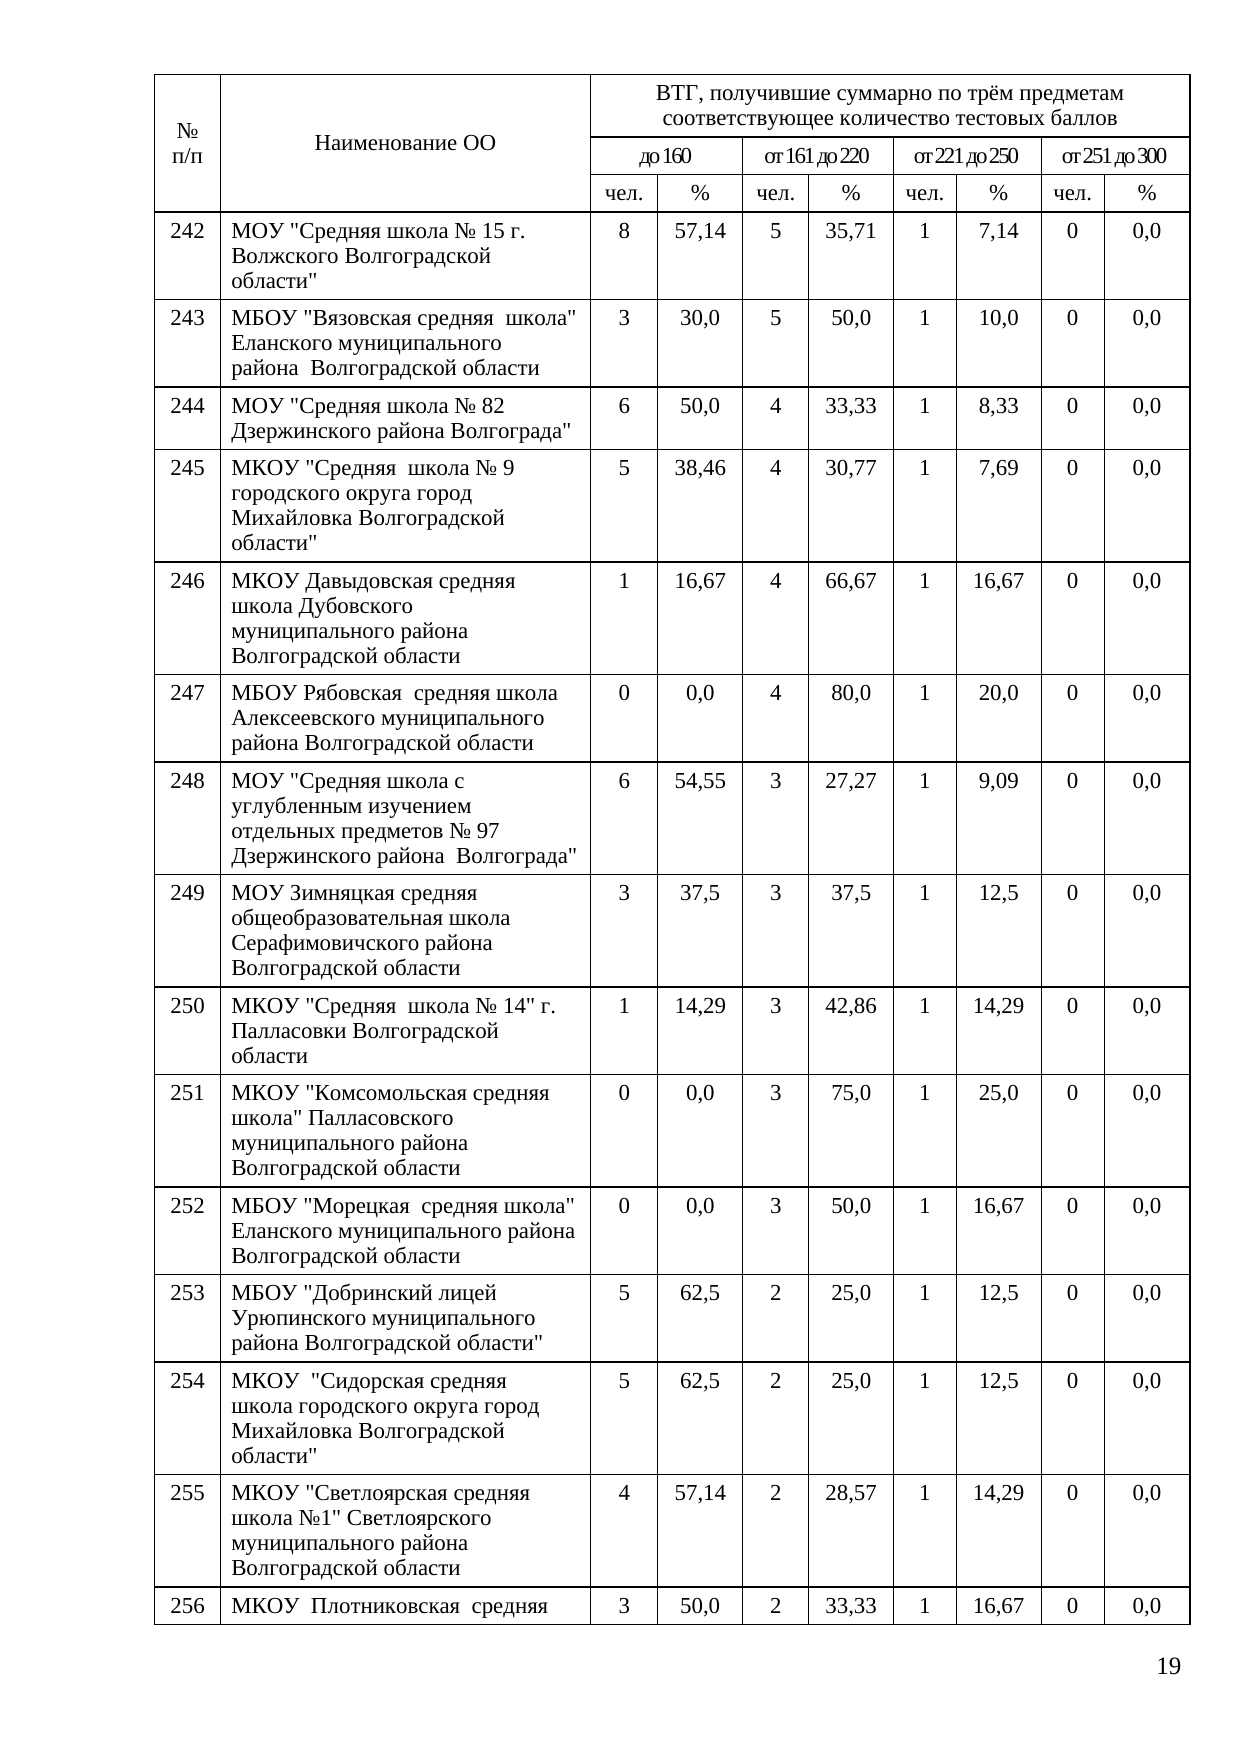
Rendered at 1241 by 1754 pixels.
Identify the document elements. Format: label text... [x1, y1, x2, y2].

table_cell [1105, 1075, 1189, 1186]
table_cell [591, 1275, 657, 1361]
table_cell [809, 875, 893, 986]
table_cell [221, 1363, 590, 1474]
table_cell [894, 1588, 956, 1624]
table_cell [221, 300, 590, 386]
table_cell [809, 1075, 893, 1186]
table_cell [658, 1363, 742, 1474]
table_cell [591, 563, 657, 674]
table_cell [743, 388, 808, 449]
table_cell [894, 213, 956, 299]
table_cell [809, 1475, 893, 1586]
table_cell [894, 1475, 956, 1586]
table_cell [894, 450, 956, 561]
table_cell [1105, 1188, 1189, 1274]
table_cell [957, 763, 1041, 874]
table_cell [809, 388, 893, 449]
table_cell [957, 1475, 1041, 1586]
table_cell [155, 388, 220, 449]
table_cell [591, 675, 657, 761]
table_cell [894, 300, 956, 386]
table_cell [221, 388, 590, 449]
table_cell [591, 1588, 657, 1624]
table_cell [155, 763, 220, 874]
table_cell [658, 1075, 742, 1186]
table_header № п/п [155, 75, 220, 211]
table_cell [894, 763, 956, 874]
table_cell чел. [591, 175, 657, 211]
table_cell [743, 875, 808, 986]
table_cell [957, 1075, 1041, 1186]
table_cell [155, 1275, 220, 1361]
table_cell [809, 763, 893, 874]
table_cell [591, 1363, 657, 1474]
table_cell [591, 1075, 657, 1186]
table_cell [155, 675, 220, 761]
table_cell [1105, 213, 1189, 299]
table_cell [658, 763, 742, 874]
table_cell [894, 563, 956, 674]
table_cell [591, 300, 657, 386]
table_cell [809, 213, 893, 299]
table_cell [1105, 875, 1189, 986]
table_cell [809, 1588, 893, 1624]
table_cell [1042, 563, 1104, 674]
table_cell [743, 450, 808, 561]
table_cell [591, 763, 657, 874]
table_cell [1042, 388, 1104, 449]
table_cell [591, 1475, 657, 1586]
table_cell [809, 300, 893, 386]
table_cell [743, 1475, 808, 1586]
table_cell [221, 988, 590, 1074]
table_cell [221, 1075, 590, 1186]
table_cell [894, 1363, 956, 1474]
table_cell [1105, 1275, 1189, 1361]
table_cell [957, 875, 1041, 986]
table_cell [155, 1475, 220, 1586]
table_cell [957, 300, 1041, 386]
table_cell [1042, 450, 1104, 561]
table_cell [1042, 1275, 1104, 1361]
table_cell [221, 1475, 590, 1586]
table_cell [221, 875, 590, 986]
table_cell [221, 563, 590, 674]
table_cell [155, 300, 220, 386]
table_cell чел. [743, 175, 808, 211]
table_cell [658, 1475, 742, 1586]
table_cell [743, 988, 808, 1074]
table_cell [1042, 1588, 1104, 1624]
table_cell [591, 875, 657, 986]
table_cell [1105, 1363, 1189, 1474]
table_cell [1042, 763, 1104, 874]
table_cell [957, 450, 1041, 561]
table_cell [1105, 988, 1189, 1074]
table_cell от 161 до 220 [743, 138, 893, 174]
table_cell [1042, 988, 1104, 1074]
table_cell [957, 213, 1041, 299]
table_cell чел. [1042, 175, 1104, 211]
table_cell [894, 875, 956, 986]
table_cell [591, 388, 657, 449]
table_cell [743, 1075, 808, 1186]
table_cell % [1105, 175, 1189, 211]
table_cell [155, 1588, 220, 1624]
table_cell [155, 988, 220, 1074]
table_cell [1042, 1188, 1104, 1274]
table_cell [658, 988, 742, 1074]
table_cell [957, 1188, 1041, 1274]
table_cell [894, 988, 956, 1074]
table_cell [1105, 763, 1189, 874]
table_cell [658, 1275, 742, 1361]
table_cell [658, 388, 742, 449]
table_header Наименование ОО [221, 75, 590, 211]
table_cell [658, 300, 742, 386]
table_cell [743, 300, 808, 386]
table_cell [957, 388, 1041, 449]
table_cell чел. [894, 175, 956, 211]
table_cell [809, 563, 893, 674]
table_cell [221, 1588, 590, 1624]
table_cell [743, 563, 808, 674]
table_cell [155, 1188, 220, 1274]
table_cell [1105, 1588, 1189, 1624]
table_cell до 160 [591, 138, 742, 174]
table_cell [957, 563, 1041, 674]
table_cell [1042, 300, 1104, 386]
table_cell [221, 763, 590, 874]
table_cell % [957, 175, 1041, 211]
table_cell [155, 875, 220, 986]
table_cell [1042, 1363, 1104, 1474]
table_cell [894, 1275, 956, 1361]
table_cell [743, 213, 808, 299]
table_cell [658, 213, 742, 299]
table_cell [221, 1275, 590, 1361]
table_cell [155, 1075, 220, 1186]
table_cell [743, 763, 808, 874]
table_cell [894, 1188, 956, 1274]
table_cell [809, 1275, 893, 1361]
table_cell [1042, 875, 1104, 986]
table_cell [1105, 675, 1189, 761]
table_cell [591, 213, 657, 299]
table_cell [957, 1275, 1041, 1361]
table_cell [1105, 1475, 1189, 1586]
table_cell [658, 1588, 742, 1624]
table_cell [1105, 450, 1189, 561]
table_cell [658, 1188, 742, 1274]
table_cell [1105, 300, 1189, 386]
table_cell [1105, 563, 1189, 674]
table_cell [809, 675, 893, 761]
table_cell от 221 до 250 [894, 138, 1041, 174]
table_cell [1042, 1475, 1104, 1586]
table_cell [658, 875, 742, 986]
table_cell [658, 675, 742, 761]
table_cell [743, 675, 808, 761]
table_cell % [658, 175, 742, 211]
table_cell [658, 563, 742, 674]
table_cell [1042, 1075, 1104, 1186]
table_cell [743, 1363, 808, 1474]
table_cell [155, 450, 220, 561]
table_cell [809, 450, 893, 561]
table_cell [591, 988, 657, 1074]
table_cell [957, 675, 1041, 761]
table_header ВТГ, получившие суммарно по трём предметам соответствующее количество тестовых баллов [591, 75, 1189, 136]
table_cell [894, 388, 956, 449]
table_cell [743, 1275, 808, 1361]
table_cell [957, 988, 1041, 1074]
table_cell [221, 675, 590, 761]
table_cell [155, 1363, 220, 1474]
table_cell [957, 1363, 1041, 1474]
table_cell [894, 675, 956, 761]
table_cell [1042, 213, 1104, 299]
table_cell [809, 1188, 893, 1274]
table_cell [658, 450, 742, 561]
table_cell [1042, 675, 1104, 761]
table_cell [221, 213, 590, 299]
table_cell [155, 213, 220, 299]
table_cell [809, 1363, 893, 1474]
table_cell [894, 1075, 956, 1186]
table_cell от 251 до 300 [1042, 138, 1189, 174]
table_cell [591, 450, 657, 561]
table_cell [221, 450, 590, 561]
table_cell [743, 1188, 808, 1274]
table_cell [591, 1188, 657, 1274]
table_cell % [809, 175, 893, 211]
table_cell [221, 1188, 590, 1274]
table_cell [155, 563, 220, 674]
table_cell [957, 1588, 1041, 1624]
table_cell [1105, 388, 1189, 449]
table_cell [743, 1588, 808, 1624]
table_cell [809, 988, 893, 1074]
